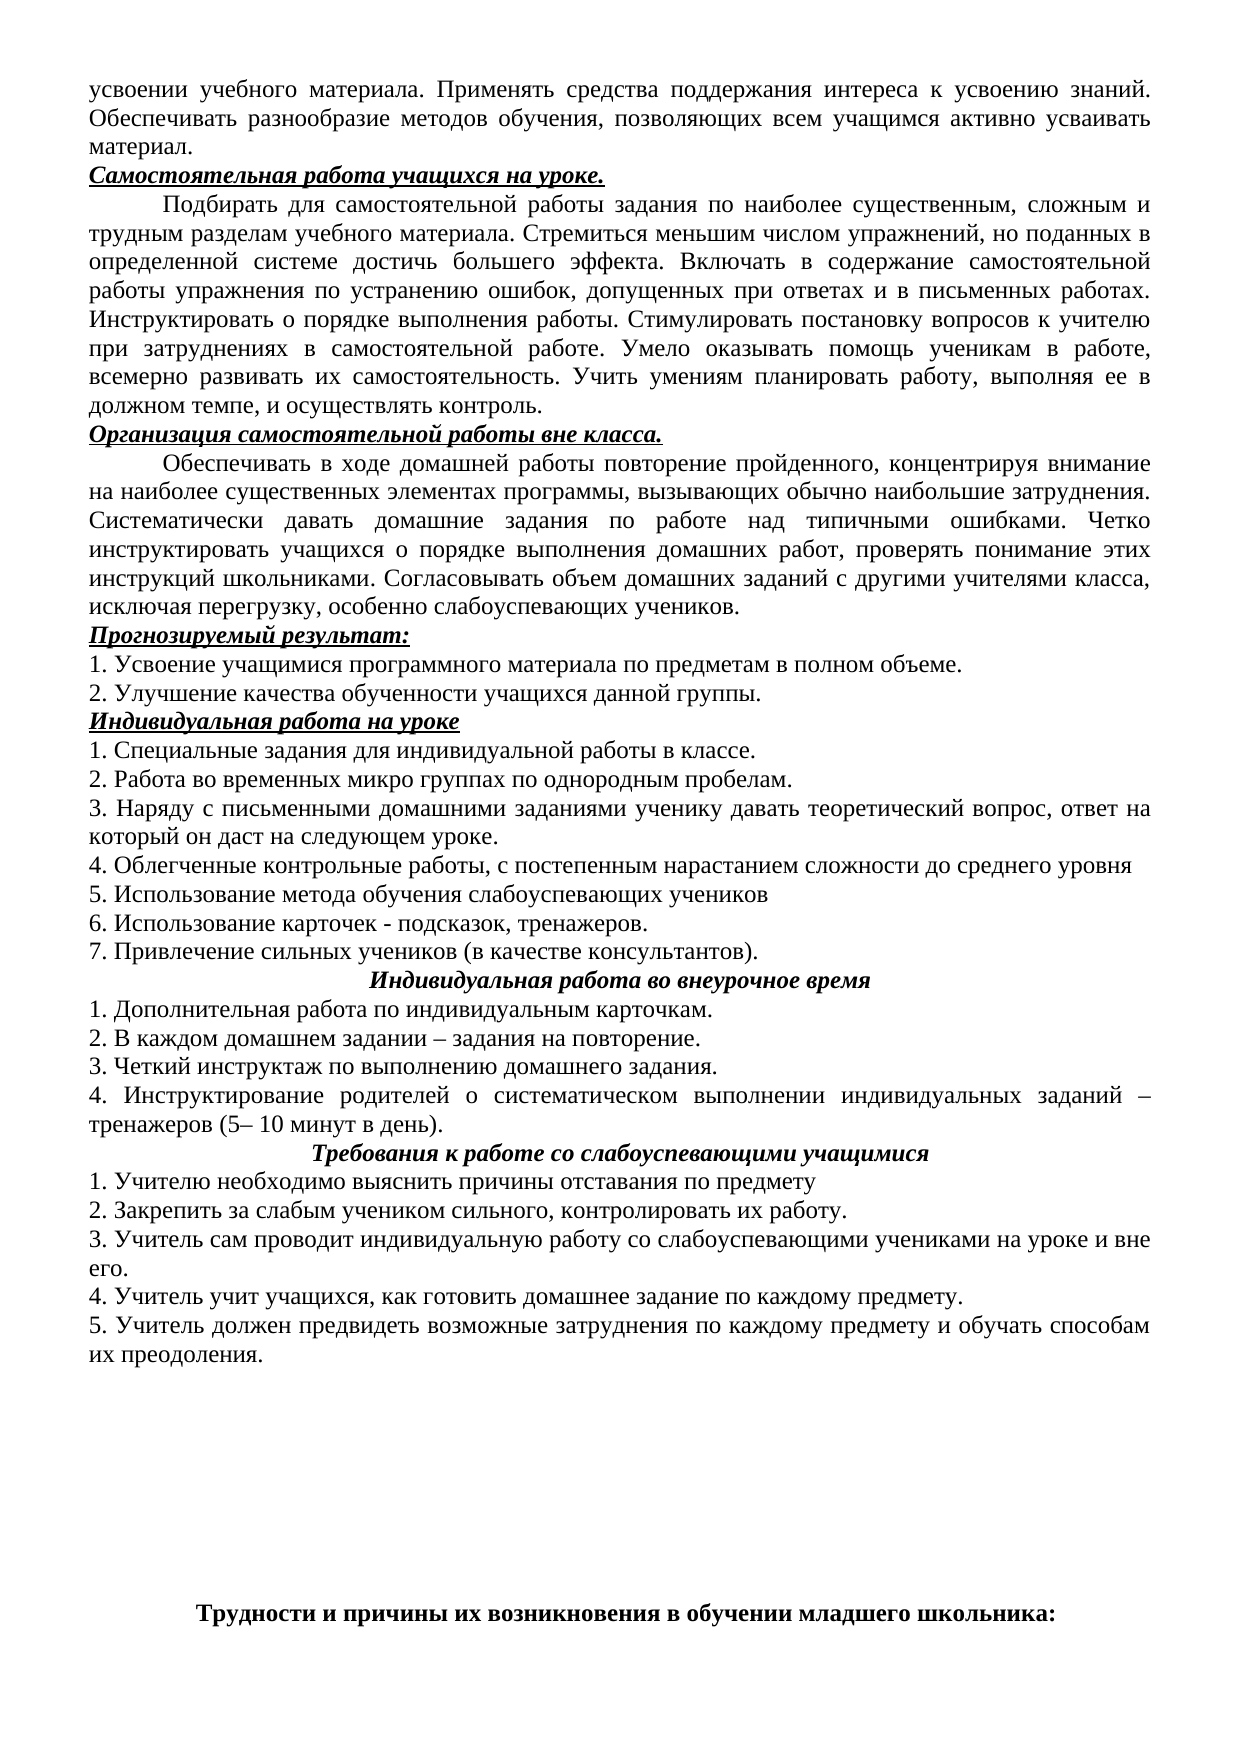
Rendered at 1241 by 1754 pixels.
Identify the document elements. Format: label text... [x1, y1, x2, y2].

text Трудности и причины их возникновения в обучении младшего школьника: [101, 1598, 1152, 1626]
text 3. Учитель сам проводит индивидуальную работу со слабоуспевающими учениками на уроке и вне его. [89, 1224, 1152, 1281]
text Прогнозируемый результат: [89, 620, 1152, 649]
text 2. Закрепить за слабым учеником сильного, контролировать их работу. [89, 1195, 1152, 1224]
text 3. Наряду с письменными домашними заданиями ученику давать теоретический вопрос, ответ на который он даст на следующем уроке. [89, 793, 1152, 850]
text 2. Работа во временных микро группах по однородным пробелам. [89, 764, 1152, 793]
text Индивидуальная работа на уроке [89, 706, 1152, 735]
text 3. Четкий инструктаж по выполнению домашнего задания. [89, 1051, 1152, 1080]
text 1. Усвоение учащимися программного материала по предметам в полном объеме. [89, 649, 1152, 678]
text 6. Использование карточек - подсказок, тренажеров. [89, 908, 1152, 936]
text Организация самостоятельной работы вне класса. [89, 419, 1152, 448]
text Обеспечивать в ходе домашней работы повторение пройденного, концентрируя внимание на наиболее существенных элементах программы, вызывающих обычно наибольшие затруднения. Систематически давать домашние задания по работе над типичными ошибками. Четко инструктировать учащихся о порядке выполнения домашних работ, проверять понимание этих инструкций школьниками. Согласовывать объем домашних заданий с другими учителями класса, исключая перегрузку, особенно слабоуспевающих учеников. [89, 448, 1152, 620]
text Самостоятельная работа учащихся на уроке. [89, 160, 1152, 189]
text 1. Учителю необходимо выяснить причины отставания по предмету [89, 1166, 1152, 1195]
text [89, 74, 1152, 160]
text Подбирать для самостоятельной работы задания по наиболее существенным, сложным и трудным разделам учебного материала. Стремиться меньшим числом упражнений, но поданных в определенной системе достичь большего эффекта. Включать в содержание самостоятельной работы упражнения по устранению ошибок, допущенных при ответах и в письменных работах. Инструктировать о порядке выполнения работы. Стимулировать постановку вопросов к учителю при затруднениях в самостоятельной работе. Умело оказывать помощь ученикам в работе, всемерно развивать их самостоятельность. Учить умениям планировать работу, выполняя ее в должном темпе, и осуществлять контроль. [89, 189, 1152, 419]
text 2. В каждом домашнем задании – задания на повторение. [89, 1023, 1152, 1051]
text 5. Использование метода обучения слабоуспевающих учеников [89, 879, 1152, 908]
text Индивидуальная работа во внеурочное время [89, 965, 1152, 994]
text 2. Улучшение качества обученности учащихся данной группы. [89, 678, 1152, 706]
text 1. Дополнительная работа по индивидуальным карточкам. [89, 994, 1152, 1023]
text 1. Специальные задания для индивидуальной работы в классе. [89, 735, 1152, 764]
text Требования к работе со слабоуспевающими учащимися [89, 1138, 1152, 1166]
text 4. Учитель учит учащихся, как готовить домашнее задание по каждому предмету. [89, 1281, 1152, 1310]
text 5. Учитель должен предвидеть возможные затруднения по каждому предмету и обучать способам их преодоления. [89, 1310, 1152, 1368]
text 4. Инструктирование родителей о систематическом выполнении индивидуальных заданий – тренажеров (5– 10 минут в день). [89, 1080, 1152, 1138]
text 4. Облегченные контрольные работы, с постепенным нарастанием сложности до среднего уровня [89, 850, 1152, 879]
text 7. Привлечение сильных учеников (в качестве консультантов). [89, 936, 1152, 965]
